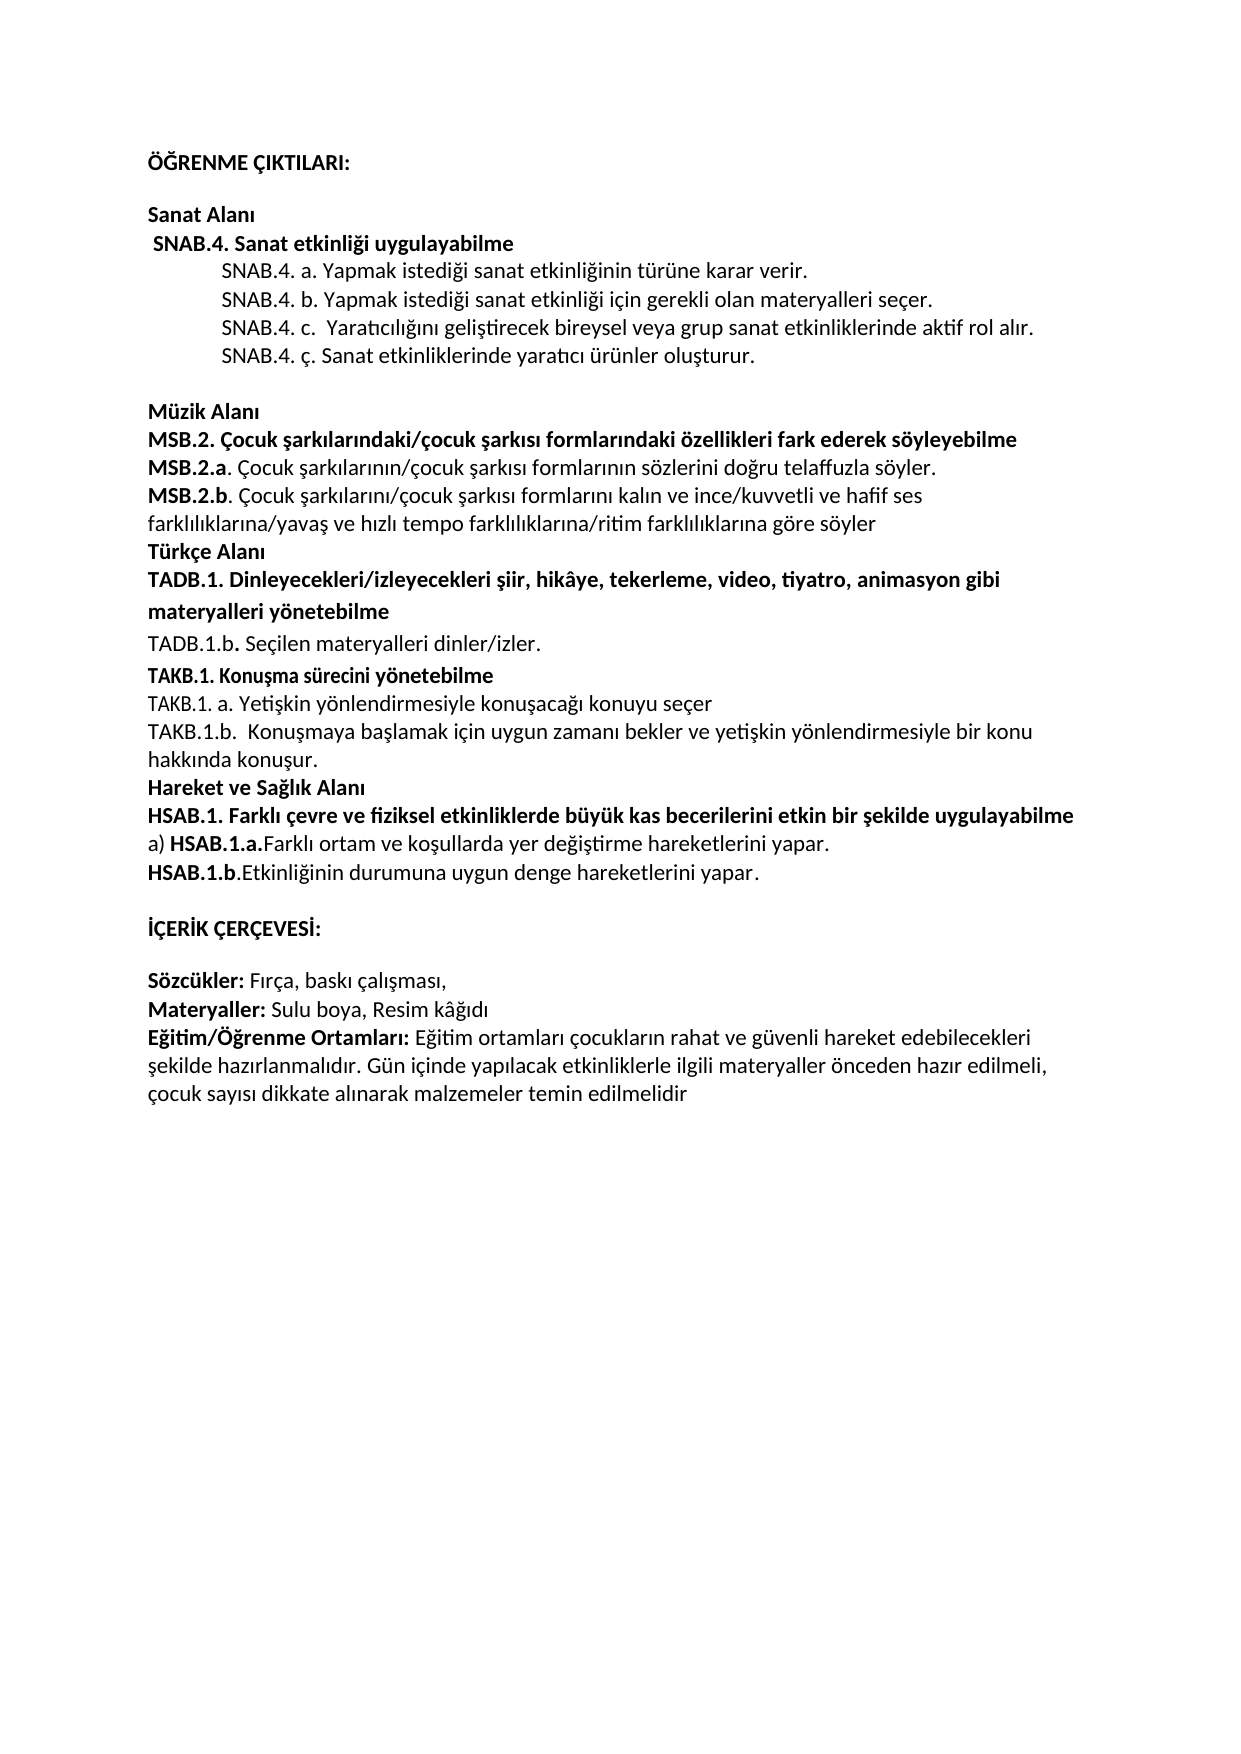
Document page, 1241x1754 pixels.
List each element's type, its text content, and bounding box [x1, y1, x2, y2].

text Sanat Alanı [148, 201, 1093, 229]
text Hareket ve Sağlık Alanı [148, 773, 1093, 802]
text ÖĞRENME ÇIKTILARI: [148, 148, 1093, 176]
text SNAB.4. Sanat etkinliği uygulayabilme [148, 229, 1093, 257]
text Müzik Alanı [148, 397, 1093, 425]
text HSAB.1. Farklı çevre ve fiziksel etkinliklerde büyük kas becerilerini etkin bir şekilde uygulayabilme a) HSAB.1.a.Farklı ortam ve koşullarda yer değiştirme hareketlerini yapar. [148, 802, 1093, 858]
text Sözcükler: Fırça, baskı çalışması, [148, 967, 1093, 995]
text TADB.1.b. Seçilen materyalleri dinler/izler. [148, 629, 1093, 657]
text MSB.2.b. Çocuk şarkılarını/çocuk şarkısı formlarını kalın ve ince/kuvvetli ve hafif ses farklılıklarına/yavaş ve hızlı tempo farklılıklarına/ritim farklılıklarına göre söyler [148, 481, 1093, 537]
text SNAB.4. b. Yapmak istediği sanat etkinliği için gerekli olan materyalleri seçer. [148, 285, 1093, 313]
text SNAB.4. ç. Sanat etkinliklerinde yaratıcı ürünler oluşturur. [148, 341, 1093, 369]
text Eğitim/Öğrenme Ortamları: Eğitim ortamları çocukların rahat ve güvenli hareket edebilecekleri şekilde hazırlanmalıdır. Gün içinde yapılacak etkinliklerle ilgili materyaller önceden hazır edilmeli, çocuk sayısı dikkate alınarak malzemeler temin edilmelidir [148, 1023, 1093, 1107]
text TAKB.1.b. Konuşmaya başlamak için uygun zamanı bekler ve yetişkin yönlendirmesiyle bir konu hakkında konuşur. [148, 717, 1093, 773]
text TAKB.1. Konuşma sürecini yönetebilme [148, 661, 1093, 689]
text MSB.2.a. Çocuk şarkılarının/çocuk şarkısı formlarının sözlerini doğru telaffuzla söyler. [148, 453, 1093, 481]
text HSAB.1.b.Etkinliğinin durumuna uygun denge hareketlerini yapar. [148, 858, 1093, 886]
text Materyaller: Sulu boya, Resim kâğıdı [148, 995, 1093, 1023]
text SNAB.4. a. Yapmak istediği sanat etkinliğinin türüne karar verir. [148, 257, 1093, 285]
text MSB.2. Çocuk şarkılarındaki/çocuk şarkısı formlarındaki özellikleri fark ederek söyleyebilme [148, 425, 1093, 453]
text TADB.1. Dinleyecekleri/izleyecekleri şiir, hikâye, tekerleme, video, tiyatro, animasyon gibi materyalleri yönetebilme [148, 565, 1093, 625]
text İÇERİK ÇERÇEVESİ: [148, 914, 1093, 942]
text Türkçe Alanı [148, 537, 1093, 565]
text TAKB.1. a. Yetişkin yönlendirmesiyle konuşacağı konuyu seçer [148, 689, 1093, 717]
text SNAB.4. c. Yaratıcılığını geliştirecek bireysel veya grup sanat etkinliklerinde aktif rol alır. [148, 313, 1093, 341]
